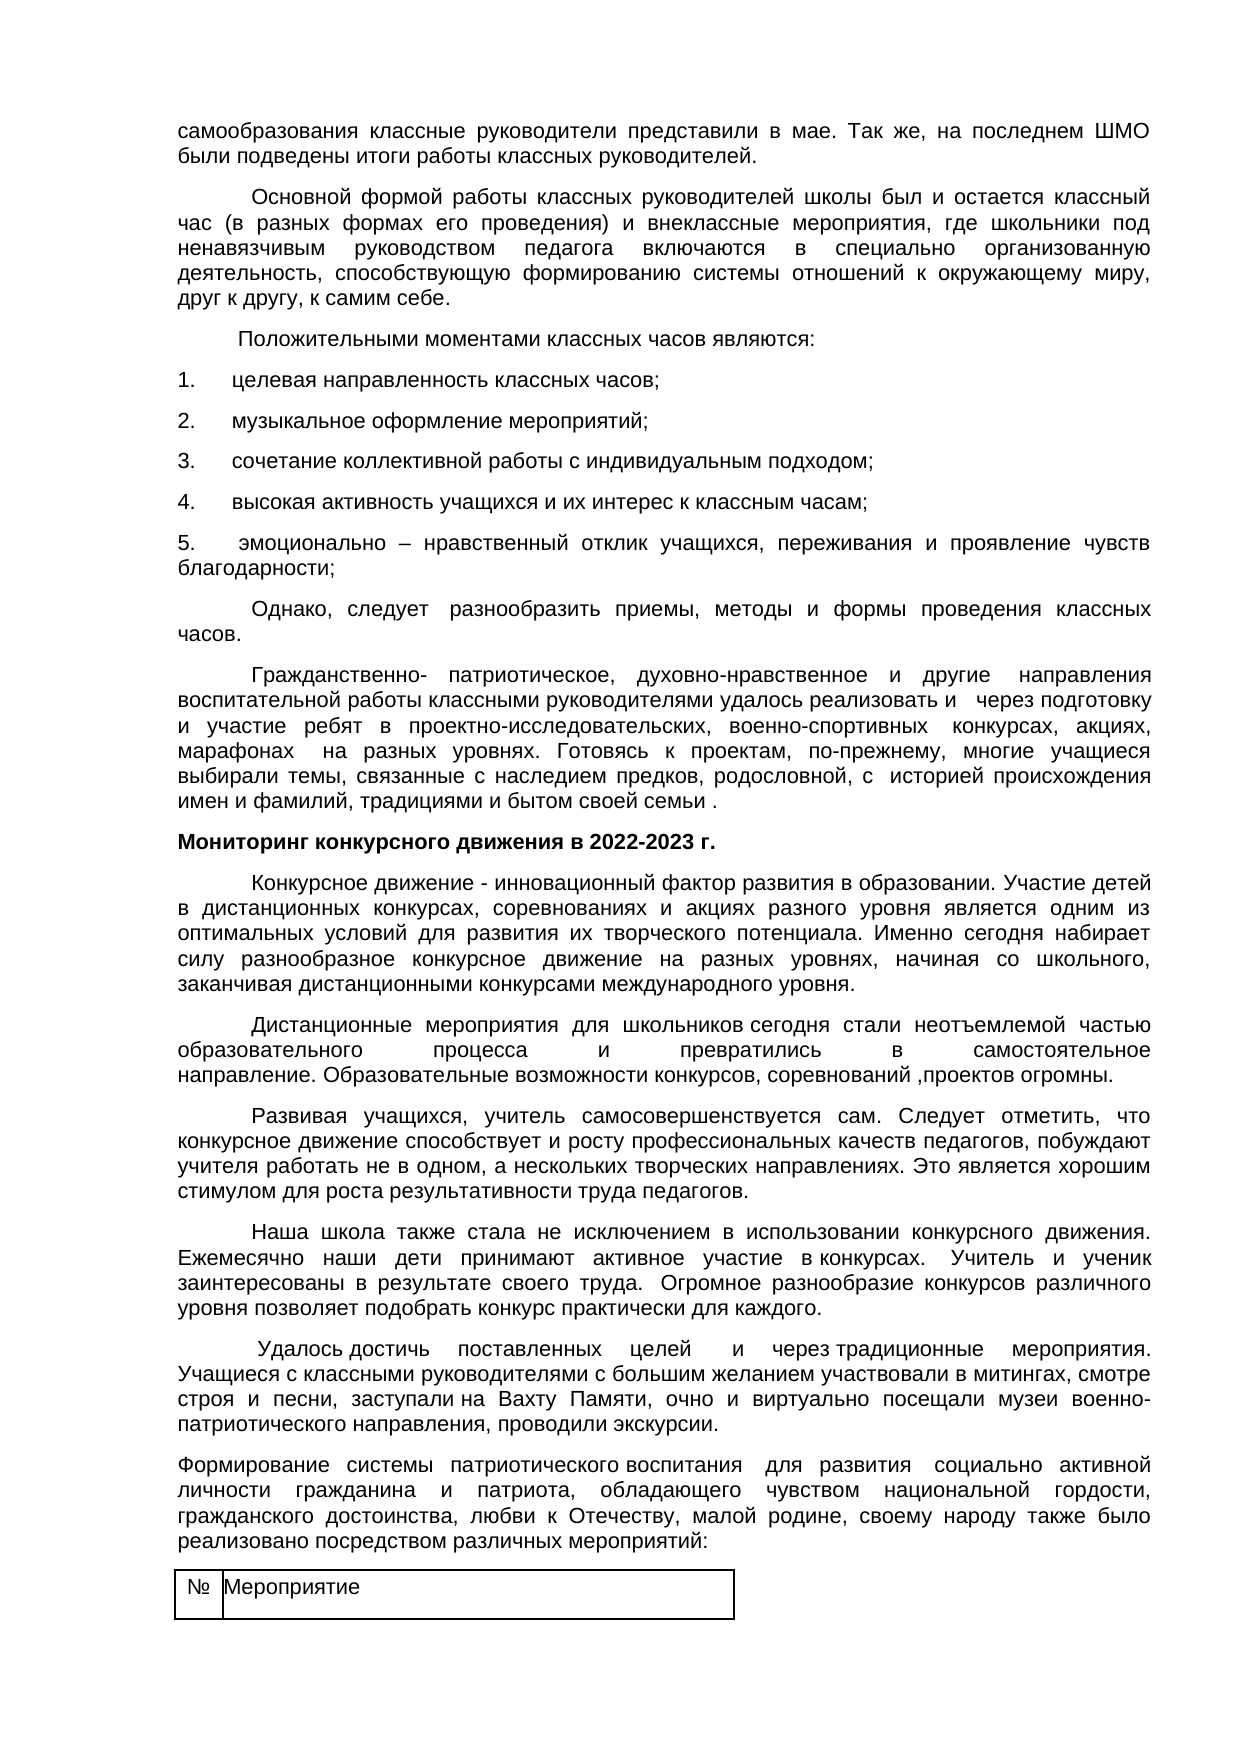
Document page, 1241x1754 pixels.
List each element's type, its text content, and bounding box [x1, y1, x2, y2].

text Основной формой работы классных руководителей школы был и остается классный час (в разных формах его проведения) и внеклассные мероприятия, где школьники под ненавязчивым руководством педагога включаются в специально организованную деятельность, способствующую формированию системы отношений к окружающему миру, друг к другу, к самим себе. [177, 184, 1152, 310]
text Удалось достичь поставленных целей и через традиционные мероприятия. Учащиеся с классными руководителями с большим желанием участвовали в митингах, смотре строя и песни, заступали на Вахту Памяти, очно и виртуально посещали музеи военно-патриотического направления, проводили экскурсии. [177, 1336, 1152, 1436]
text 4. высокая активность учащихся и их интерес к классным часам; [177, 489, 1152, 514]
text Дистанционные мероприятия для школьников сегодня стали неотъемлемой частью образовательного процесса и превратились в самостоятельное направление. Образовательные возможности конкурсов, соревнований ,проектов огромны. [177, 1011, 1152, 1087]
text 5. эмоционально – нравственный отклик учащихся, переживания и проявление чувств благодарности; [177, 530, 1152, 580]
text 1. целевая направленность классных часов; [177, 367, 1152, 392]
text Положительными моментами классных часов являются: [177, 326, 1152, 351]
text Гражданственно- патриотическое, духовно-нравственное и другие направления воспитательной работы классными руководителями удалось реализовать и через подготовку и участие ребят в проектно-исследовательских, военно-спортивных конкурсах, акциях, марафонах на разных уровнях. Готовясь к проектам, по-прежнему, многие учащиеся выбирали темы, связанные с наследием предков, родословной, с историей происхождения имен и фамилий, традициями и бытом своей семьи . [177, 662, 1152, 813]
text Конкурсное движение - инновационный фактор развития в образовании. Участие детей в дистанционных конкурсах, соревнованиях и акциях разного уровня является одним из оптимальных условий для развития их творческого потенциала. Именно сегодня набирает силу разнообразное конкурсное движение на разных уровнях, начиная со школьного, заканчивая дистанционными конкурсами международного уровня. [177, 870, 1152, 996]
text 2. музыкальное оформление мероприятий; [177, 407, 1152, 433]
text 3. сочетание коллективной работы с индивидуальным подходом; [177, 448, 1152, 473]
text Формирование системы патриотического воспитания для развития социально активной личности гражданина и патриота, обладающего чувством национальной гордости, гражданского достоинства, любви к Отечеству, малой родине, своему народу также было реализовано посредством различных мероприятий: [177, 1452, 1152, 1553]
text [177, 118, 1152, 168]
table_header № [176, 1571, 222, 1617]
text Наша школа также стала не исключением в использовании конкурсного движения. Ежемесячно наши дети принимают активное участие в конкурсах. Учитель и ученик заинтересованы в результате своего труда. Огромное разнообразие конкурсов различного уровня позволяет подобрать конкурс практически для каждого. [177, 1219, 1152, 1320]
text Однако, следует разнообразить приемы, методы и формы проведения классных часов. [177, 596, 1152, 646]
table_header Мероприятие [224, 1571, 733, 1617]
text Мониторинг конкурсного движения в 2022-2023 г. [177, 829, 1152, 854]
text Развивая учащихся, учитель самосовершенствуется сам. Следует отметить, что конкурсное движение способствует и росту профессиональных качеств педагогов, побуждают учителя работать не в одном, а нескольких творческих направлениях. Это является хорошим стимулом для роста результативности труда педагогов. [177, 1103, 1152, 1203]
